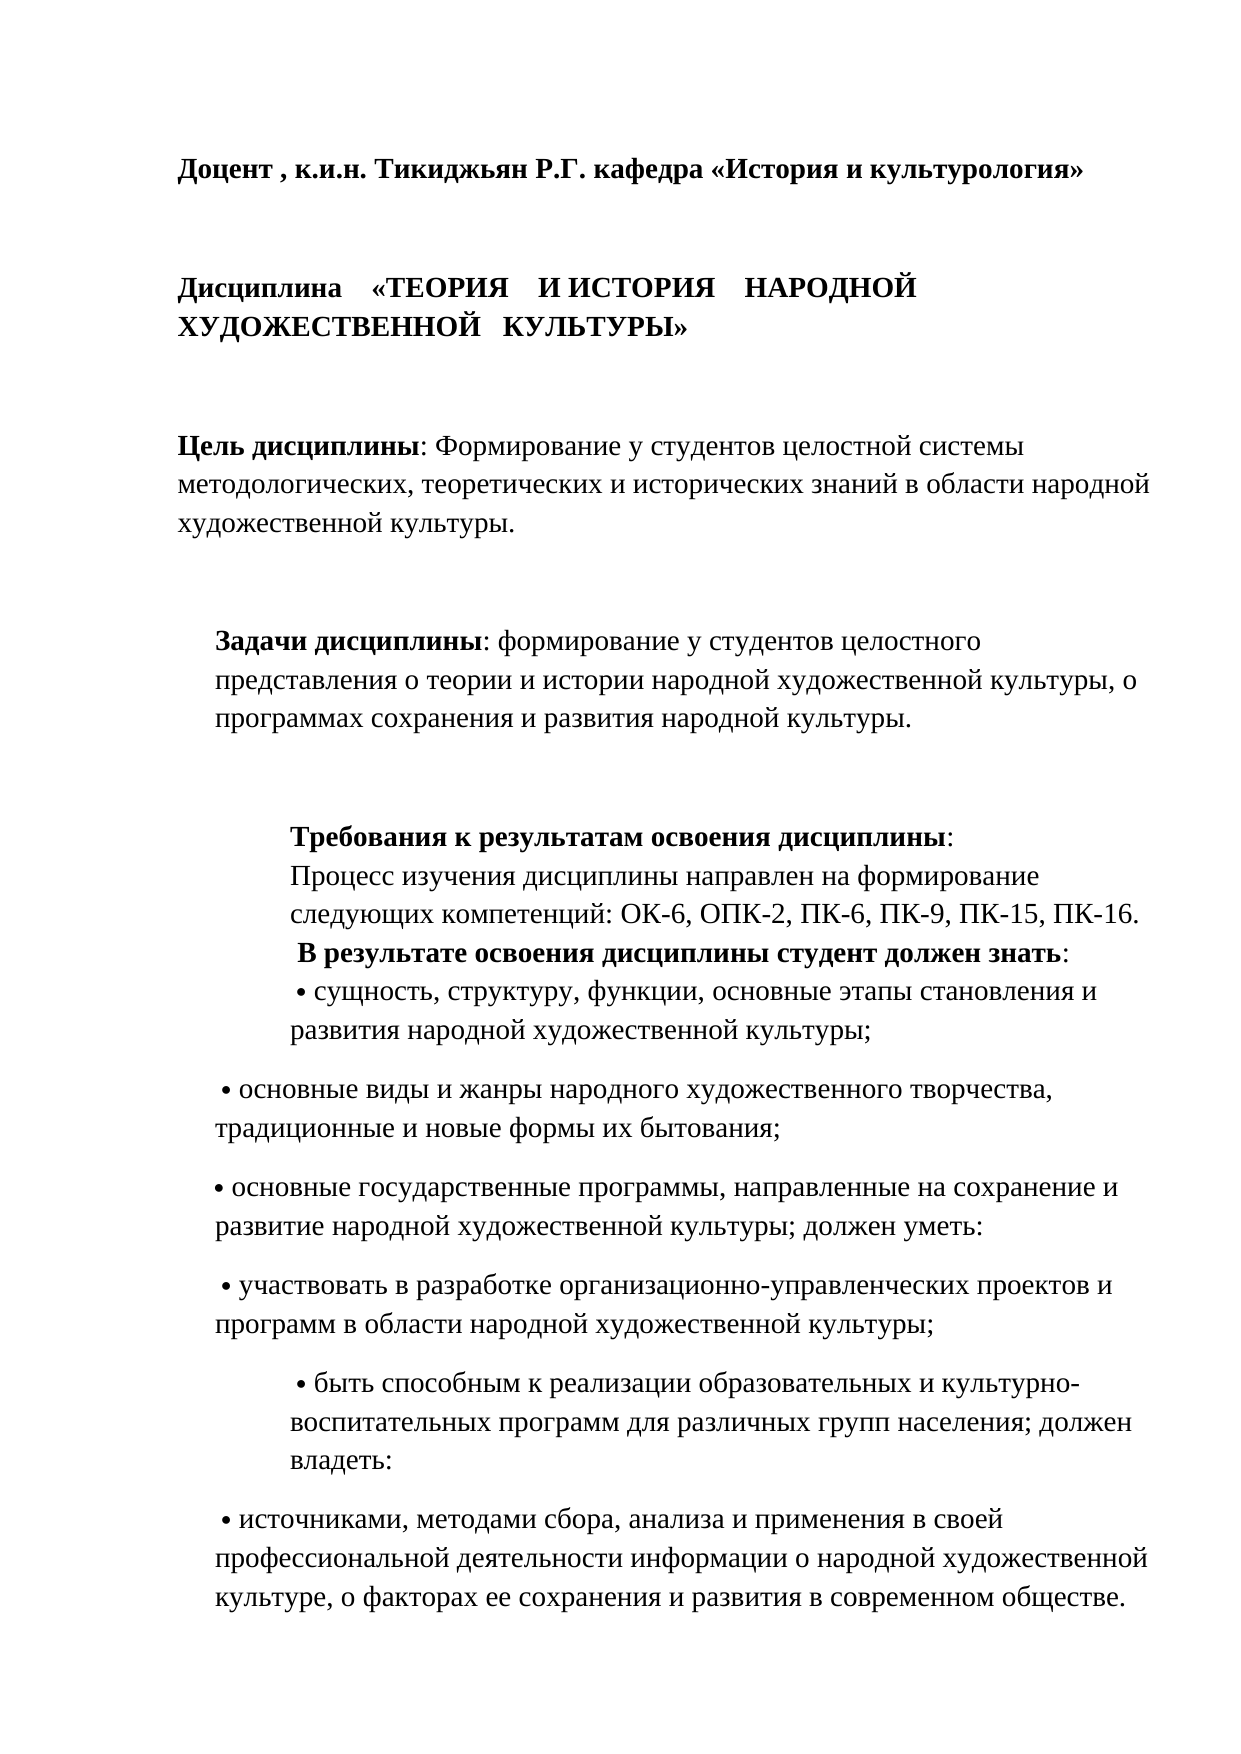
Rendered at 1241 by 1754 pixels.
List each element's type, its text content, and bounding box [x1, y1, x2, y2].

list В результате освоения дисциплины студент должен знать: [290, 935, 1152, 968]
list Требования к результатам освоения дисциплины: [290, 819, 1152, 853]
text Доцент , к.и.н. Тикиджьян Р.Г. кафедра «История и культурология» [177, 152, 1152, 185]
text Цель дисциплины: Формирование у студентов целостной системы методологических, теоретических и исторических знаний в области народной художественной культуры. [177, 428, 1152, 538]
text источниками, методами сбора, анализа и применения в своей профессиональной деятельности информации о народной художественной культуре, о факторах ее сохранения и развития в современном обществе. [215, 1502, 1152, 1612]
text Задачи дисциплины: формирование у студентов целостного представления о теории и истории народной художественной культуры, о программах сохранения и развития народной культуры. [215, 623, 1152, 734]
text участвовать в разработке организационно-управленческих проектов и программ в области народной художественной культуры; [215, 1267, 1152, 1339]
list Процесс изучения дисциплины направлен на формирование следующих компетенций: ОК-6, ОПК-2, ПК-6, ПК-9, ПК-15, ПК-16. [290, 858, 1152, 930]
list сущность, структуру, функции, основные этапы становления и развития народной художественной культуры; [290, 973, 1152, 1046]
list быть способным к реализации образовательных и культурно-воспитательных программ для различных групп населения; должен владеть: [290, 1365, 1152, 1476]
text основные виды и жанры народного художественного творчества, традиционные и новые формы их бытования; [215, 1071, 1152, 1143]
text Дисциплина «ТЕОРИЯ И ИСТОРИЯ НАРОДНОЙ ХУДОЖЕСТВЕННОЙ КУЛЬТУРЫ» [177, 270, 1152, 342]
text основные государственные программы, направленные на сохранение и развитие народной художественной культуры; должен уметь: [215, 1169, 1152, 1241]
